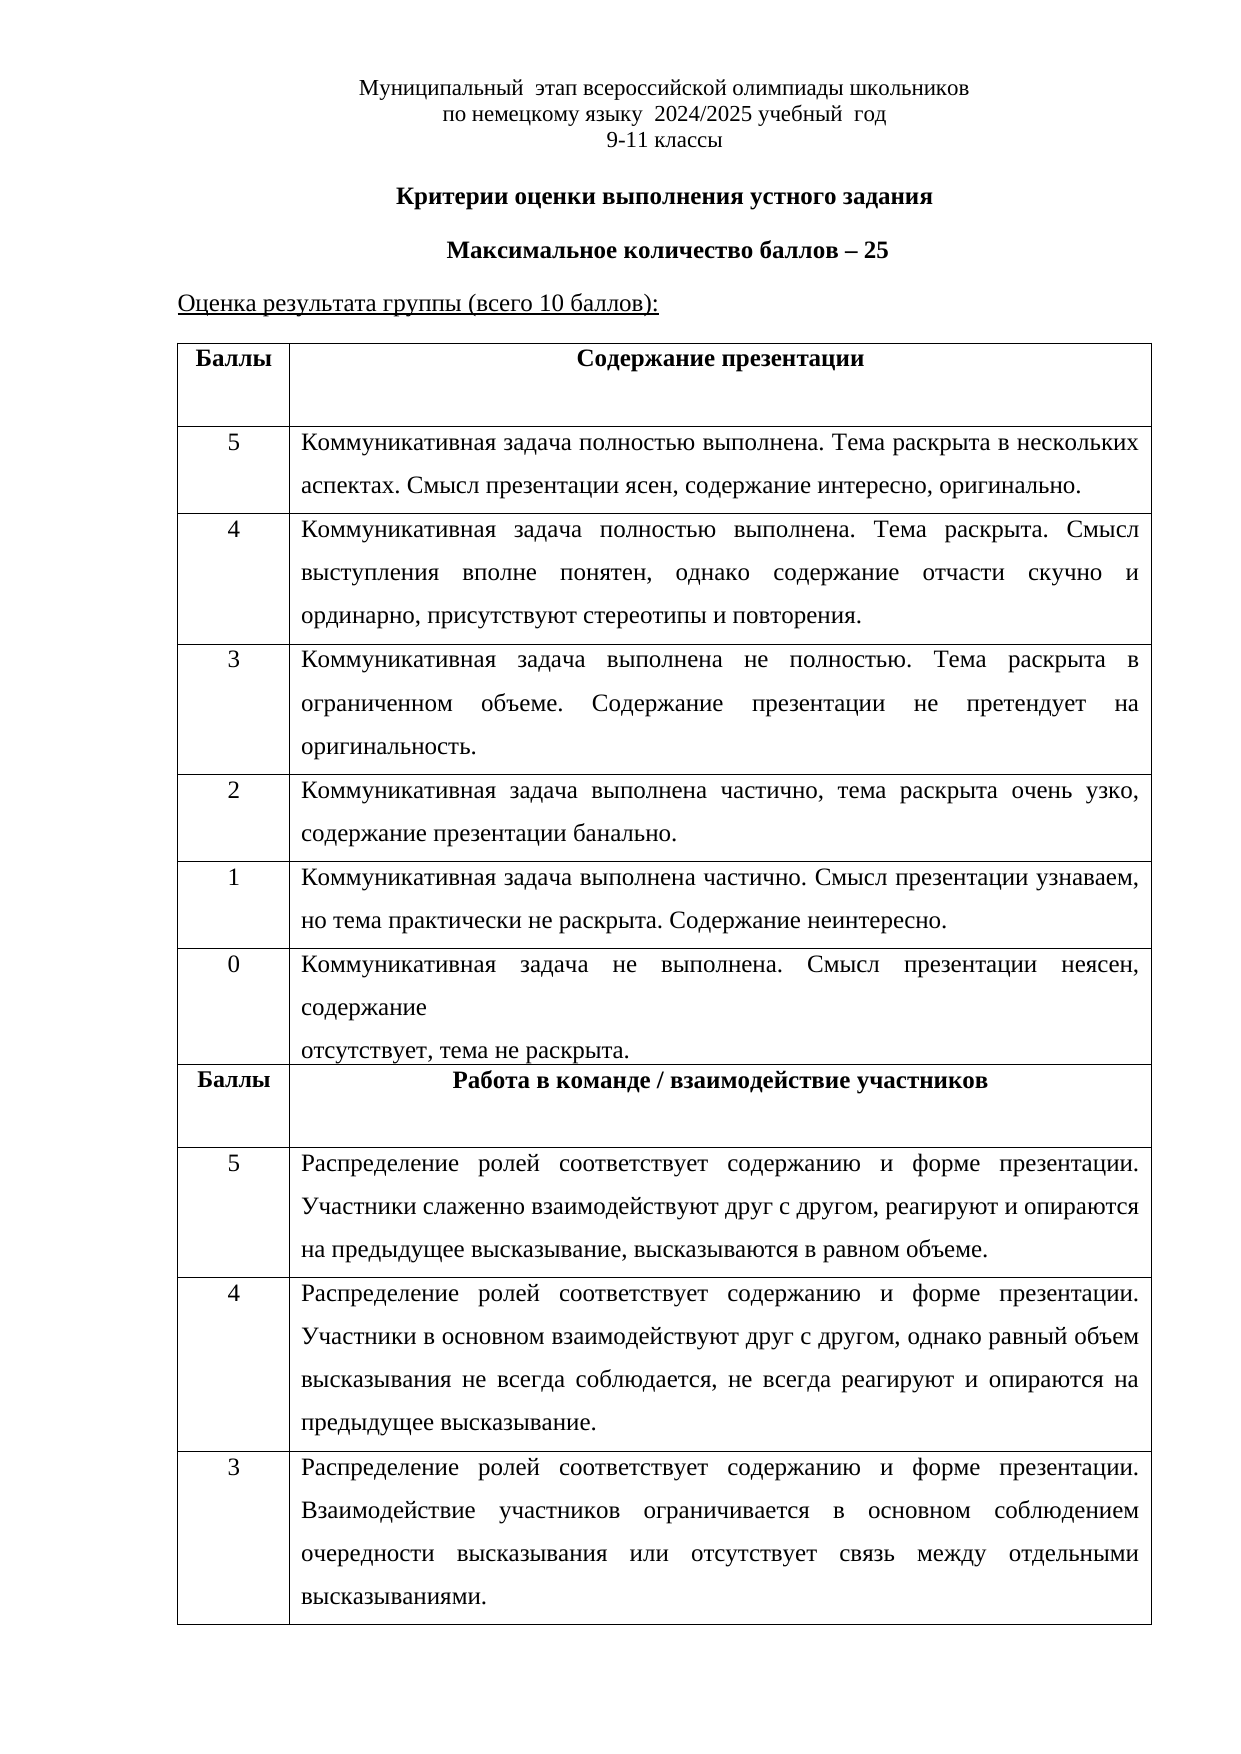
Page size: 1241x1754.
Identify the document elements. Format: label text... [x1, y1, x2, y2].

text Оценка результата группы (всего 10 баллов): [177, 288, 1152, 317]
table_cell Коммуникативная задача выполнена частично, тема раскрыта очень узко, содержание презентации банально. [290, 775, 1151, 861]
table_cell Распределение ролей соответствует содержанию и форме презентации. Участники в основном взаимодействуют друг с другом, однако равный объем высказывания не всегда соблюдается, не всегда реагируют и опираются на предыдущее высказывание. [290, 1278, 1151, 1451]
table_cell Коммуникативная задача не выполнена. Смысл презентации неясен, содержание отсутствует, тема не раскрыта. [290, 949, 1151, 1064]
table_cell Работа в команде / взаимодействие участников [290, 1065, 1151, 1147]
table_cell Баллы [178, 1065, 289, 1147]
table_cell 5 [178, 427, 289, 513]
table_cell Коммуникативная задача выполнена не полностью. Тема раскрыта в ограниченном объеме. Содержание презентации не претендует на оригинальность. [290, 645, 1151, 774]
table_cell Коммуникативная задача выполнена частично. Смысл презентации узнаваем, но тема практически не раскрыта. Содержание неинтересно. [290, 862, 1151, 948]
text Максимальное количество баллов – 25 [177, 235, 1152, 263]
table_cell 2 [178, 775, 289, 861]
table_cell Распределение ролей соответствует содержанию и форме презентации. Взаимодействие участников ограничивается в основном соблюдением очередности высказывания или отсутствует связь между отдельными высказываниями. [290, 1452, 1151, 1624]
table_cell 4 [178, 514, 289, 643]
table_cell 3 [178, 645, 289, 774]
text Критерии оценки выполнения устного задания [177, 181, 1152, 209]
table_cell Коммуникативная задача полностью выполнена. Тема раскрыта в нескольких аспектах. Смысл презентации ясен, содержание интересно, оригинально. [290, 427, 1151, 513]
table_cell Коммуникативная задача полностью выполнена. Тема раскрыта. Смысл выступления вполне понятен, однако содержание отчасти скучно и ординарно, присутствуют стереотипы и повторения. [290, 514, 1151, 643]
table_header Баллы [178, 344, 289, 426]
table_cell 5 [178, 1148, 289, 1277]
table_cell 0 [178, 949, 289, 1064]
table_cell 1 [178, 862, 289, 948]
table_header Содержание презентации [290, 344, 1151, 426]
table_cell 3 [178, 1452, 289, 1624]
table_cell Распределение ролей соответствует содержанию и форме презентации. Участники слаженно взаимодействуют друг с другом, реагируют и опираются на предыдущее высказывание, высказываются в равном объеме. [290, 1148, 1151, 1277]
table_cell 4 [178, 1278, 289, 1451]
